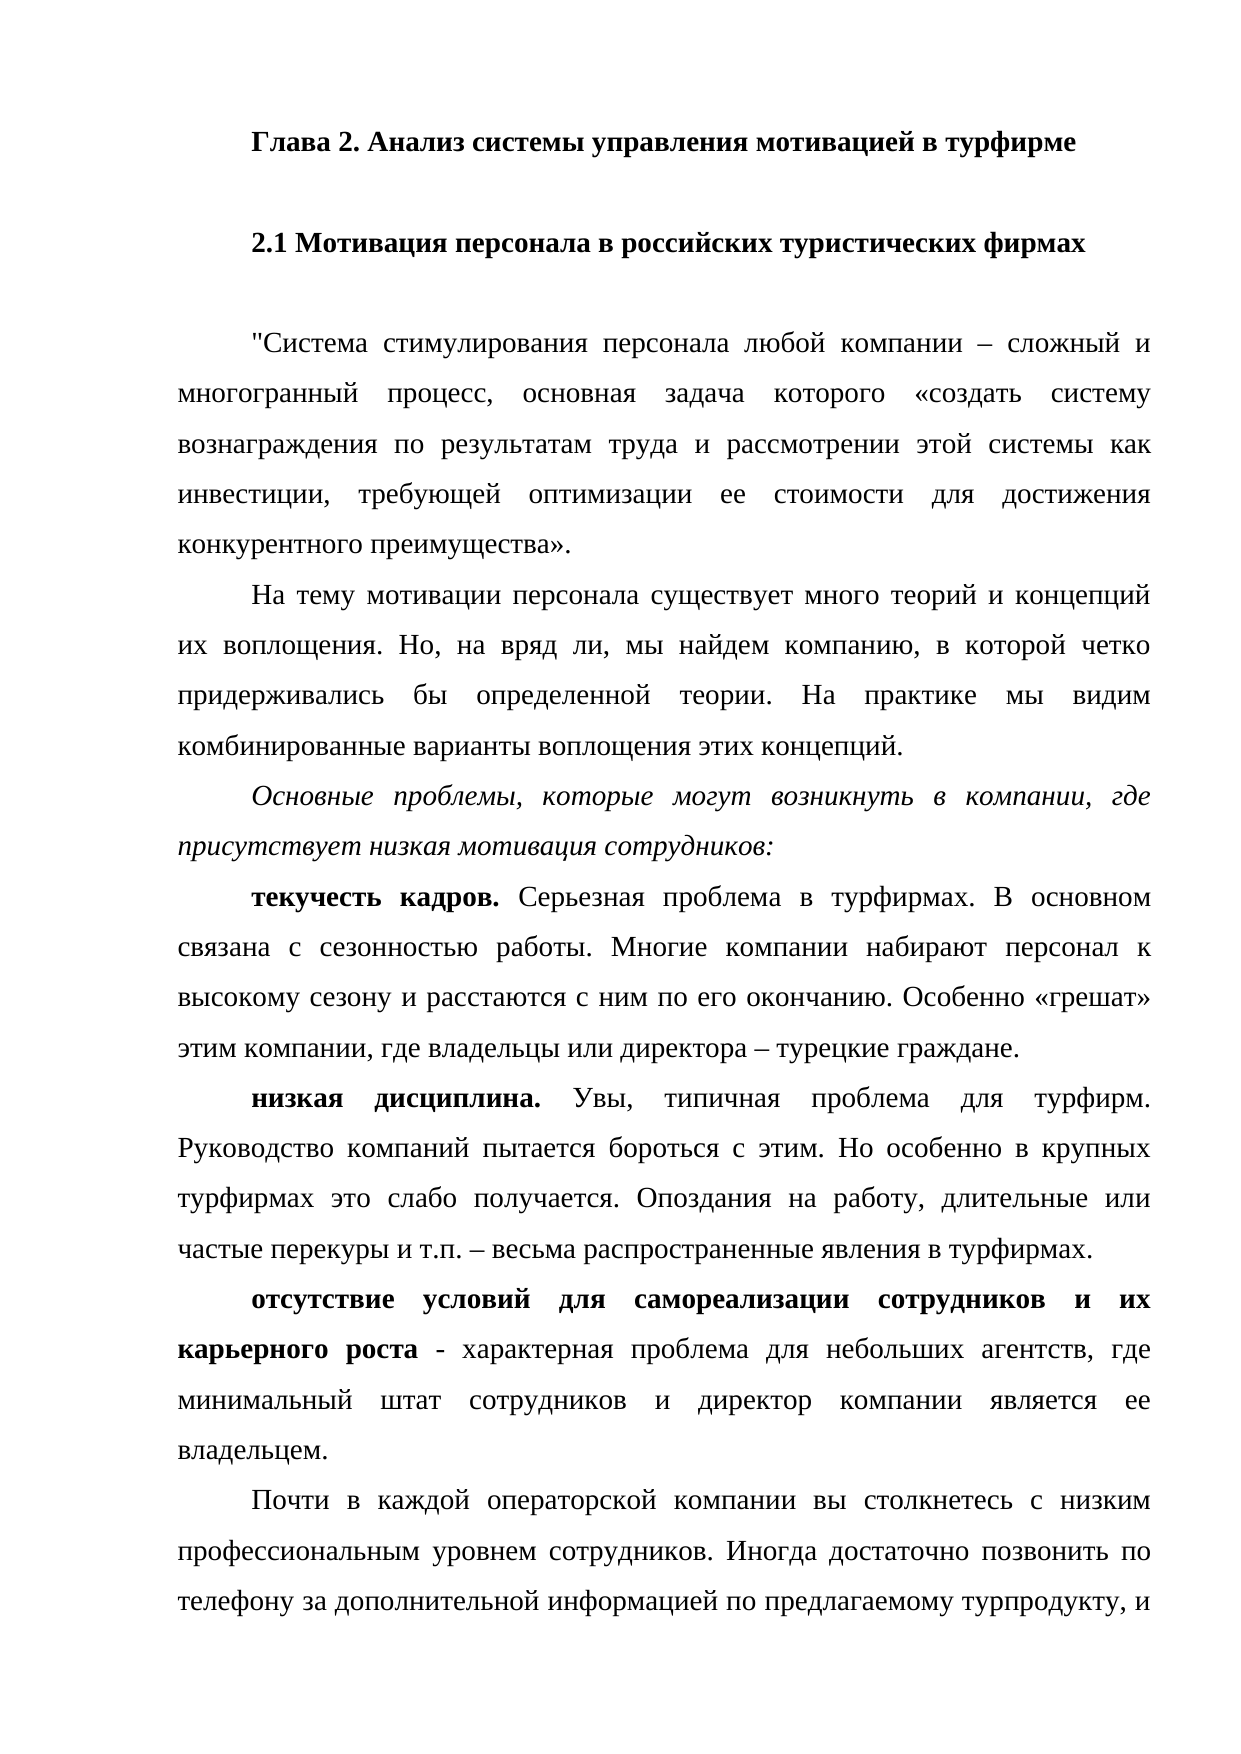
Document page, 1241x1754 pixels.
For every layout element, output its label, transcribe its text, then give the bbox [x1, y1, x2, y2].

text Глава 2. Анализ системы управления мотивацией в турфирме [177, 124, 1152, 158]
text низкая дисциплина. Увы, типичная проблема для турфирм. Руководство компаний пытается бороться с этим. Но особенно в крупных турфирмах это слабо получается. Опоздания на работу, длительные или частые перекуры и т.п. – весьма распространенные явления в турфирмах. [177, 1080, 1152, 1264]
text Основные проблемы, которые могут возникнуть в компании, где присутствует низкая мотивация сотрудников: [177, 778, 1152, 862]
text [177, 1482, 1152, 1617]
text 2.1 Мотивация персонала в российских туристических фирмах [177, 225, 1152, 258]
text отсутствие условий для самореализации сотрудников и их карьерного роста - характерная проблема для небольших агентств, где минимальный штат сотрудников и директор компании является ее владельцем. [177, 1281, 1152, 1466]
text "Система стимулирования персонала любой компании – сложный и многогранный процесс, основная задача которого «создать систему вознаграждения по результатам труда и рассмотрении этой системы как инвестиции, требующей оптимизации ее стоимости для достижения конкурентного преимущества». [177, 325, 1152, 560]
text текучесть кадров. Серьезная проблема в турфирмах. В основном связана с сезонностью работы. Многие компании набирают персонал к высокому сезону и расстаются с ним по его окончанию. Особенно «грешат» этим компании, где владельцы или директора – турецкие граждане. [177, 879, 1152, 1063]
text На тему мотивации персонала существует много теорий и концепций их воплощения. Но, на вряд ли, мы найдем компанию, в которой четко придерживались бы определенной теории. На практике мы видим комбинированные варианты воплощения этих концепций. [177, 577, 1152, 761]
